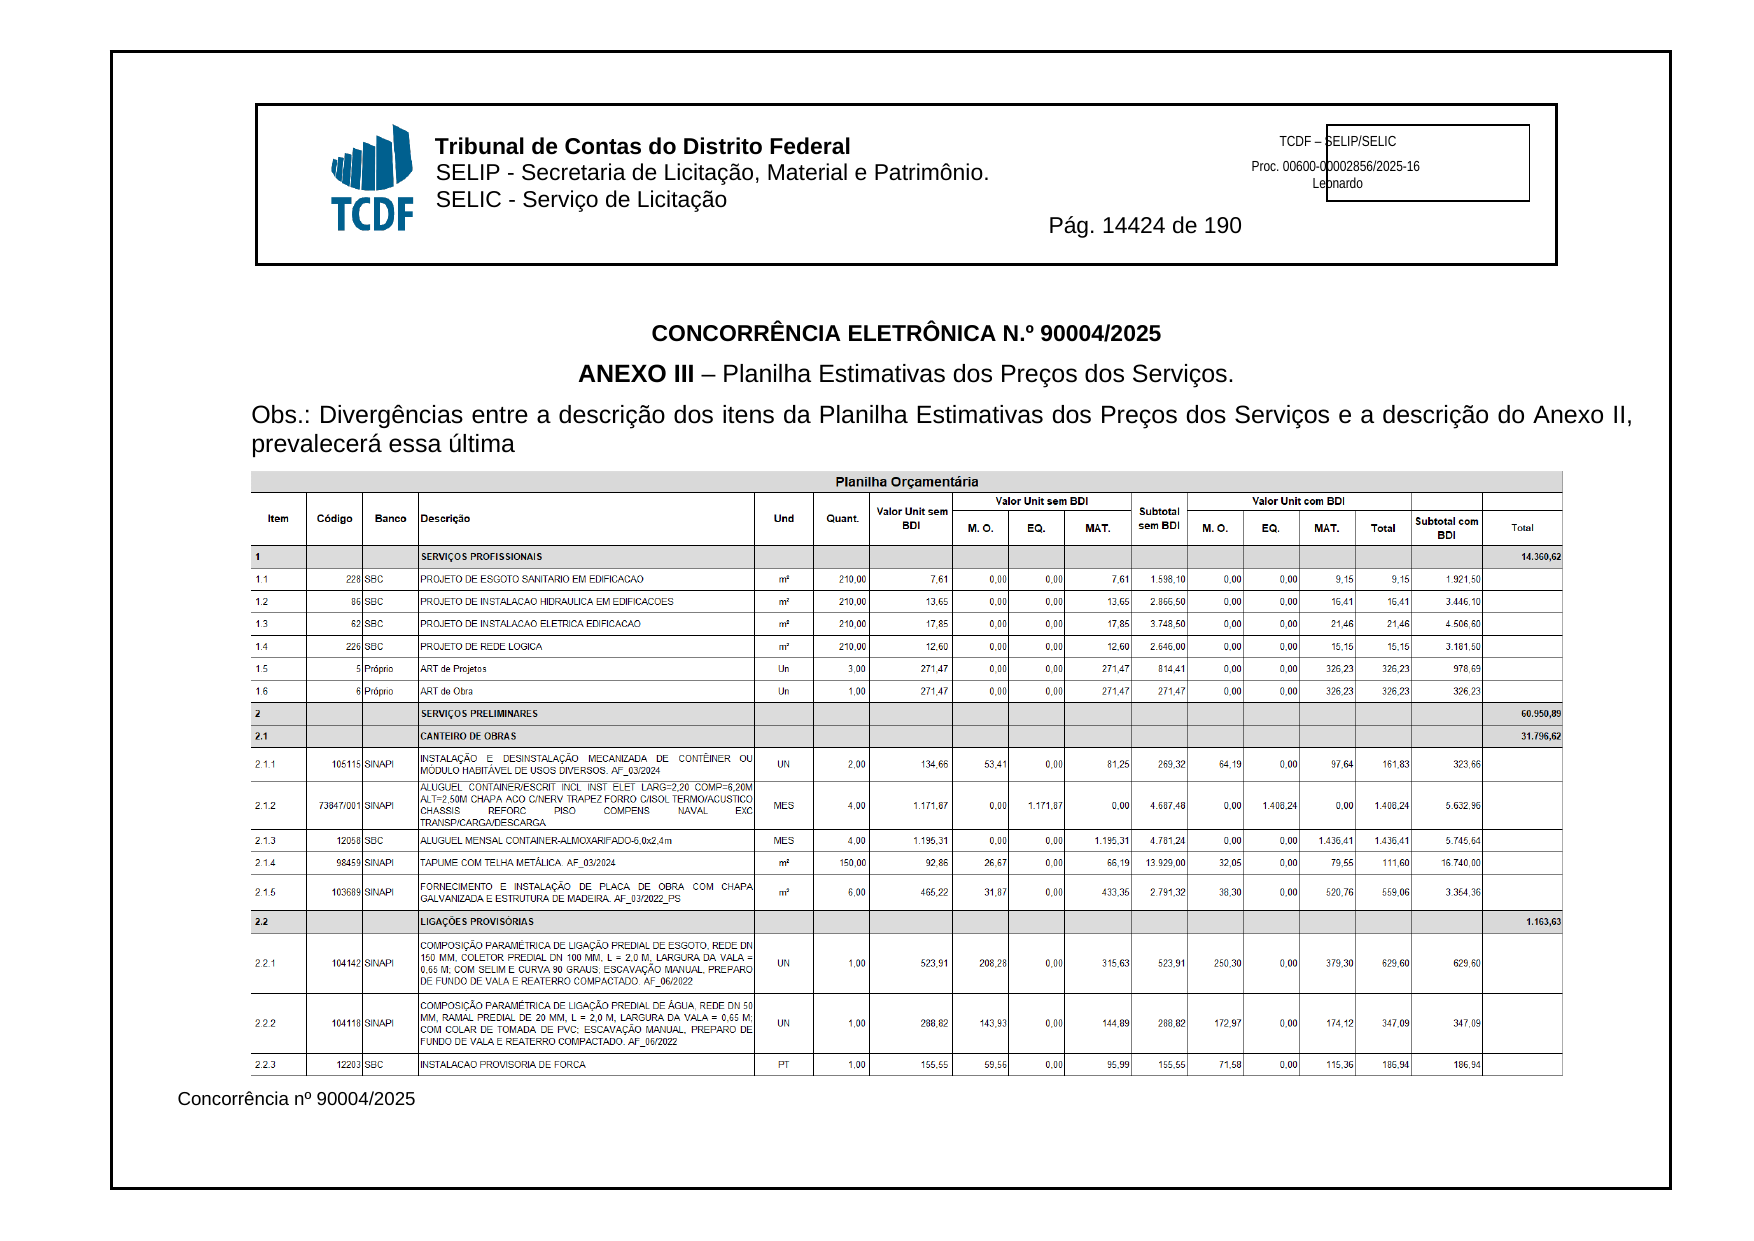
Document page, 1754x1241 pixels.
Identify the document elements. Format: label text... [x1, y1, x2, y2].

picture [322, 121, 417, 231]
text CONCORRÊNCIA ELETRÔNICA N.º 90004/2025 [177, 320, 1636, 347]
picture [250, 470, 1563, 1076]
picture [381, 204, 388, 224]
text Obs.: Divergências entre a descrição dos itens da Planilha Estimativas dos Preços dos Serviços e a descrição do Anexo II, prevalecerá essa última [251, 400, 1636, 458]
text ANEXO III – Planilha Estimativas dos Preços dos Serviços. [177, 359, 1636, 388]
